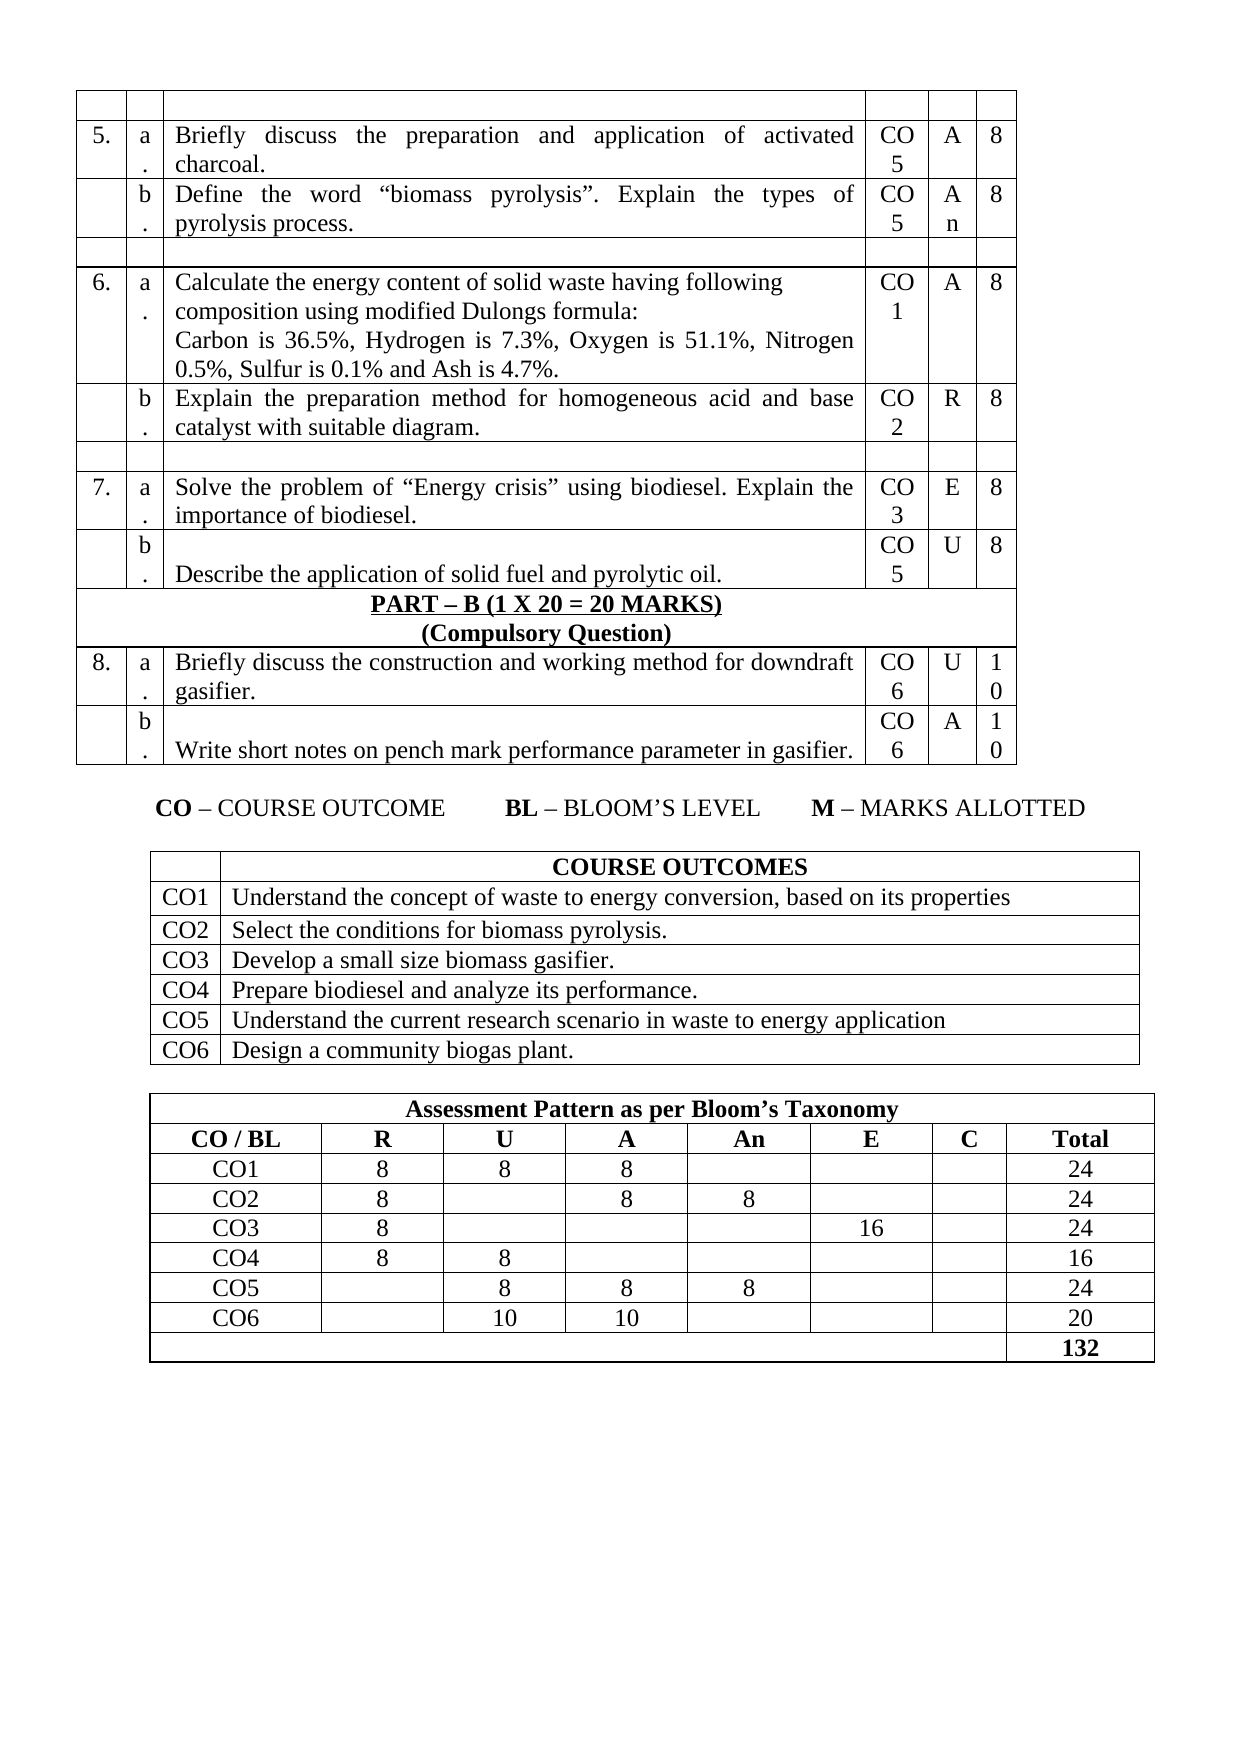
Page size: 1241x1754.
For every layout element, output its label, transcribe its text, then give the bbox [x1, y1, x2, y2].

table_cell 10 [977, 706, 1016, 763]
table_cell 8 [977, 530, 1016, 588]
table_cell CO6 [866, 706, 928, 763]
table_cell 8 [444, 1273, 565, 1302]
table_cell An [688, 1124, 810, 1153]
table_cell Design a community biogas plant. [221, 1035, 1139, 1063]
table_cell Understand the concept of waste to energy conversion, based on its properties [221, 882, 1139, 914]
table_cell 24 [1007, 1273, 1154, 1302]
table_cell CO5 [151, 1005, 220, 1034]
table_cell 20 [1007, 1303, 1154, 1332]
table_cell CO5 [866, 179, 928, 237]
table_cell [164, 91, 865, 119]
table_cell Write short notes on pench mark performance parameter in gasifier. [164, 706, 865, 763]
table_cell CO1 [866, 268, 928, 382]
table_cell [933, 1154, 1006, 1183]
table_cell a. [127, 268, 163, 382]
table_cell [566, 1214, 687, 1242]
table_cell Describe the application of solid fuel and pyrolytic oil. [164, 530, 865, 588]
table_cell Briefly discuss the preparation and application of activated charcoal. [164, 121, 865, 178]
table_cell CO2 [866, 384, 928, 441]
table_cell 24 [1007, 1154, 1154, 1183]
table_cell 10 [566, 1303, 687, 1332]
table_cell 8 [444, 1243, 565, 1272]
table_cell 8 [322, 1214, 443, 1242]
table_cell a. [127, 648, 163, 705]
table_cell [866, 442, 928, 471]
table_cell 10 [444, 1303, 565, 1332]
table_cell E [929, 472, 976, 529]
table_cell Explain the preparation method for homogeneous acid and base catalyst with suitable diagram. [164, 384, 865, 441]
table_cell [77, 442, 126, 471]
table_cell [322, 1273, 443, 1302]
table_cell [811, 1273, 932, 1302]
table_cell [77, 384, 126, 441]
table_cell [811, 1243, 932, 1272]
table_cell 8 [977, 472, 1016, 529]
table_cell [151, 1333, 1006, 1361]
table_cell [811, 1303, 932, 1332]
table_cell [811, 1154, 932, 1183]
table_cell [127, 238, 163, 266]
table_cell E [811, 1124, 932, 1153]
table_cell A [929, 268, 976, 382]
table_cell CO2 [151, 916, 220, 944]
table_cell [77, 91, 126, 119]
table_cell b. [127, 179, 163, 237]
table_cell PART – B (1 X 20 = 20 MARKS) (Compulsory Question) [77, 589, 1016, 646]
table_cell [977, 91, 1016, 119]
table_cell [811, 1184, 932, 1212]
table_cell [688, 1154, 810, 1183]
table_cell [688, 1214, 810, 1242]
table_cell CO4 [151, 975, 220, 1004]
table_cell 24 [1007, 1184, 1154, 1212]
table_cell [77, 179, 126, 237]
table_cell [688, 1243, 810, 1272]
table_cell [933, 1184, 1006, 1212]
table_cell Understand the current research scenario in waste to energy application [221, 1005, 1139, 1034]
table_cell CO5 [151, 1273, 321, 1302]
table_header Assessment Pattern as per Bloom’s Taxonomy [151, 1094, 1154, 1123]
table_cell CO2 [151, 1184, 321, 1212]
table_cell [977, 238, 1016, 266]
table_cell R [322, 1124, 443, 1153]
table_cell CO6 [151, 1035, 220, 1063]
table_cell [866, 238, 928, 266]
table_cell [77, 706, 126, 763]
table_cell [933, 1273, 1006, 1302]
table_cell 8 [977, 121, 1016, 178]
table_cell CO3 [151, 1214, 321, 1242]
table_cell CO / BL [151, 1124, 321, 1153]
table_cell [933, 1214, 1006, 1242]
table_cell [929, 238, 976, 266]
table_cell CO3 [866, 472, 928, 529]
table_cell 6. [77, 268, 126, 382]
table_cell 24 [1007, 1214, 1154, 1242]
table_cell 5. [77, 121, 126, 178]
table_cell [566, 1243, 687, 1272]
table_cell [322, 1303, 443, 1332]
table_cell CO5 [866, 121, 928, 178]
table_cell b. [127, 706, 163, 763]
table_cell a. [127, 121, 163, 178]
table_cell A [929, 706, 976, 763]
table_cell [929, 91, 976, 119]
table_cell Define the word “biomass pyrolysis”. Explain the types of pyrolysis process. [164, 179, 865, 237]
table_header COURSE OUTCOMES [221, 852, 1139, 881]
table_cell 8 [444, 1154, 565, 1183]
table_cell 8 [977, 179, 1016, 237]
table_cell Briefly discuss the construction and working method for downdraft gasifier. [164, 648, 865, 705]
table_cell [688, 1303, 810, 1332]
table_cell CO6 [866, 648, 928, 705]
table_cell R [929, 384, 976, 441]
table_cell 8 [977, 268, 1016, 382]
table_cell [866, 91, 928, 119]
table_cell 16 [1007, 1243, 1154, 1272]
table_cell [444, 1214, 565, 1242]
table_cell U [929, 648, 976, 705]
table_cell 8 [566, 1184, 687, 1212]
table_cell 8 [977, 384, 1016, 441]
table_cell A [929, 121, 976, 178]
table_cell [977, 442, 1016, 471]
table_cell CO5 [866, 530, 928, 588]
table_cell U [444, 1124, 565, 1153]
table_cell [77, 530, 126, 588]
table_cell Solve the problem of “Energy crisis” using biodiesel. Explain the importance of biodiesel. [164, 472, 865, 529]
text CO – COURSE OUTCOME BL – BLOOM’S LEVEL M – MARKS ALLOTTED [150, 793, 1090, 822]
table_cell 132 [1007, 1333, 1154, 1361]
table_cell 8 [688, 1273, 810, 1302]
table_cell Prepare biodiesel and analyze its performance. [221, 975, 1139, 1004]
table_cell CO6 [151, 1303, 321, 1332]
table_cell 8. [77, 648, 126, 705]
table_cell U [929, 530, 976, 588]
table_cell 10 [977, 648, 1016, 705]
table_cell [127, 91, 163, 119]
table_cell CO4 [151, 1243, 321, 1272]
table_cell 16 [811, 1214, 932, 1242]
table_cell 8 [688, 1184, 810, 1212]
table_header [151, 852, 220, 881]
table_cell [127, 442, 163, 471]
table_cell 7. [77, 472, 126, 529]
table_cell 8 [566, 1273, 687, 1302]
table_cell [929, 442, 976, 471]
table_cell C [933, 1124, 1006, 1153]
table_cell [933, 1303, 1006, 1332]
table_cell [77, 238, 126, 266]
table_cell Select the conditions for biomass pyrolysis. [221, 916, 1139, 944]
table_cell CO1 [151, 1154, 321, 1183]
table_cell 8 [322, 1184, 443, 1212]
table_cell Develop a small size biomass gasifier. [221, 945, 1139, 974]
table_cell b. [127, 384, 163, 441]
table_cell [164, 442, 865, 471]
table_cell [933, 1243, 1006, 1272]
table_cell 8 [566, 1154, 687, 1183]
table_cell a. [127, 472, 163, 529]
table_cell CO3 [151, 945, 220, 974]
table_cell An [929, 179, 976, 237]
table_cell Total [1007, 1124, 1154, 1153]
table_cell CO1 [151, 882, 220, 914]
table_cell Calculate the energy content of solid waste having following composition using modified Dulongs formula: Carbon is 36.5%, Hydrogen is 7.3%, Oxygen is 51.1%, Nitrogen 0.5%, Sulfur is 0.1% and Ash is 4.7%. [164, 268, 865, 382]
table_cell b. [127, 530, 163, 588]
table_cell [164, 238, 865, 266]
table_cell 8 [322, 1154, 443, 1183]
table_cell A [566, 1124, 687, 1153]
table_cell [444, 1184, 565, 1212]
table_cell 8 [322, 1243, 443, 1272]
